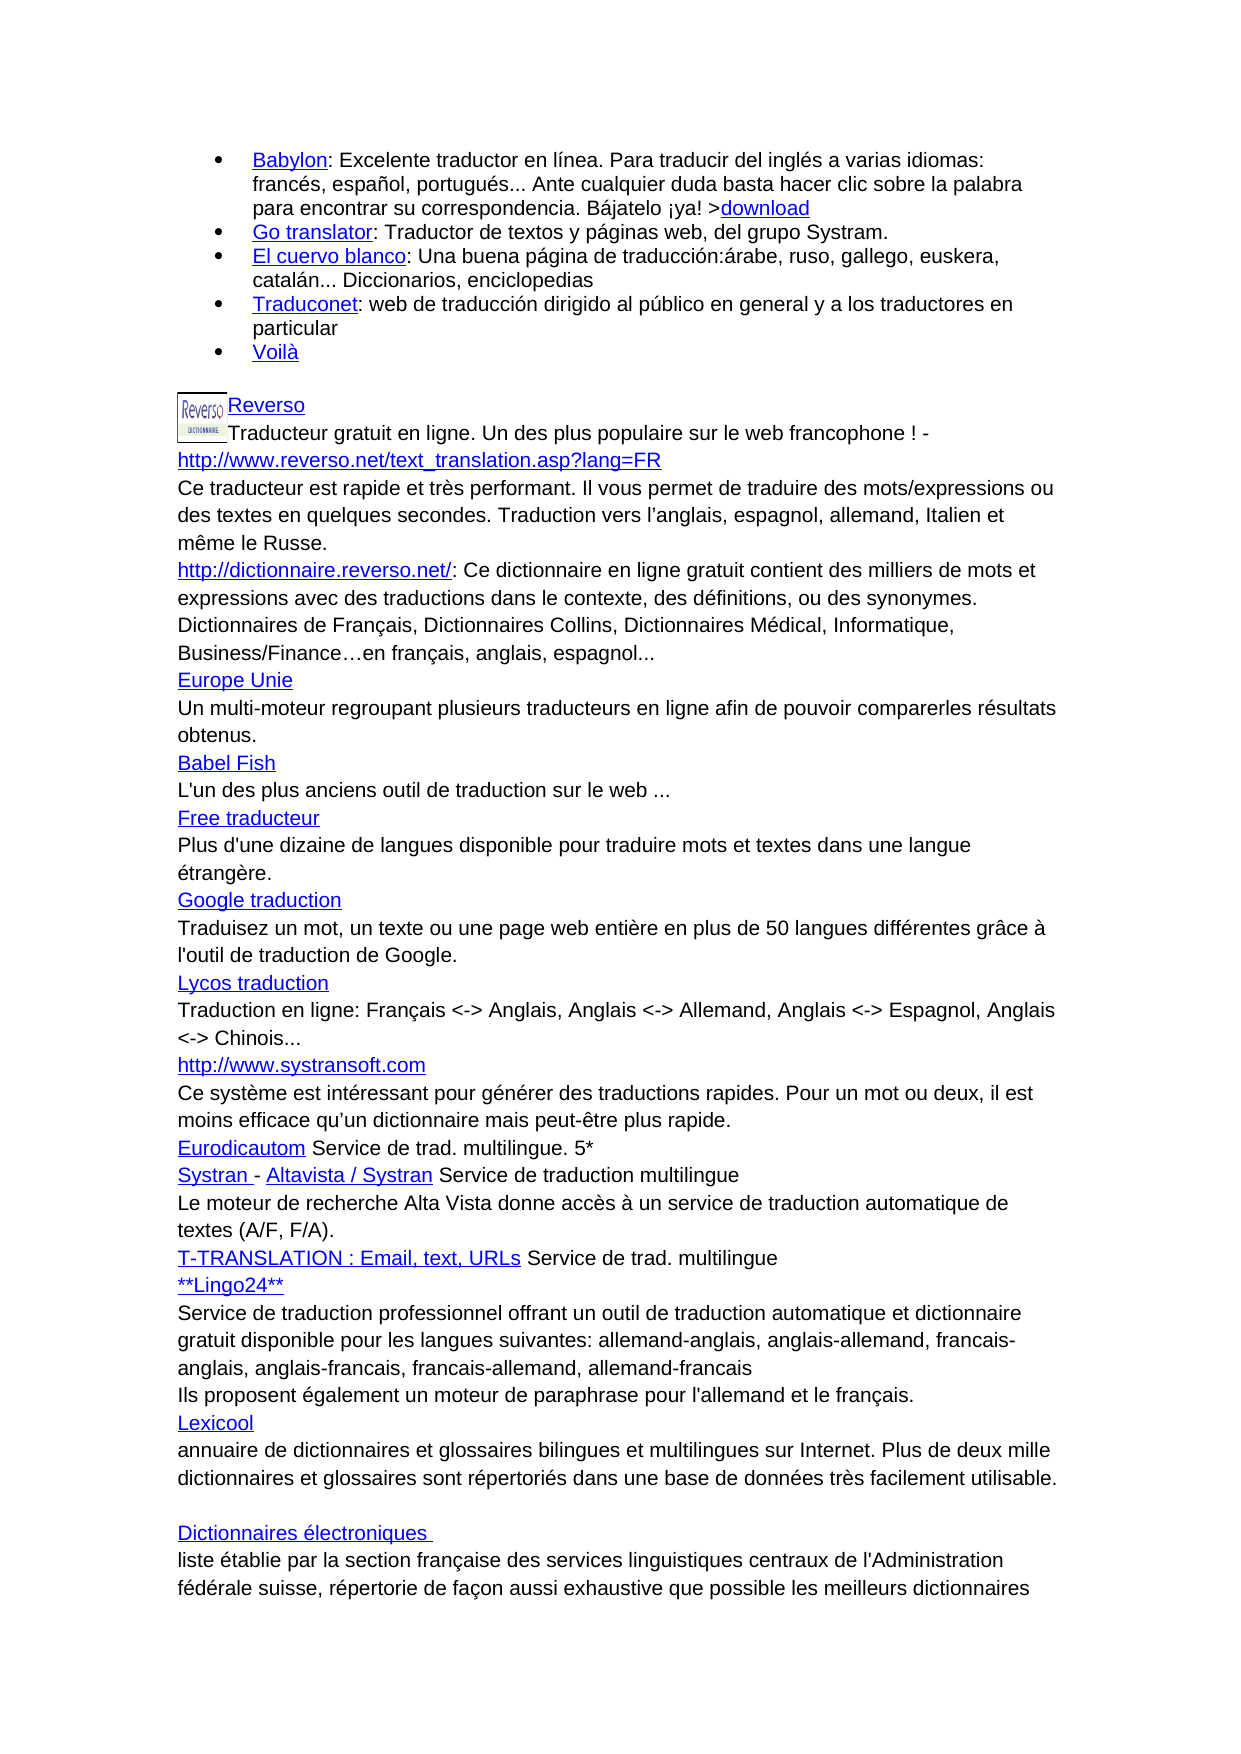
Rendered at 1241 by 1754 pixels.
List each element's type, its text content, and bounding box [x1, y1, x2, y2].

list El cuervo blanco: Una buena página de traducción:árabe, ruso, gallego, euskera, catalán... Diccionarios, enciclopedias [215, 244, 1063, 292]
list Traduconet: web de traducción dirigido al público en general y a los traductores en particular [215, 292, 1063, 340]
list Go translator: Traductor de textos y páginas web, del grupo Systram. [215, 219, 1063, 244]
list Babylon: Excelente traductor en línea. Para traducir del inglés a varias idiomas: francés, español, portugués... Ante cualquier duda basta hacer clic sobre la palabra para encontrar su correspondencia. Bájatelo ¡ya! >download [215, 148, 1063, 219]
picture [177, 392, 228, 443]
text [177, 393, 1063, 1599]
list Voilà [215, 340, 1063, 364]
